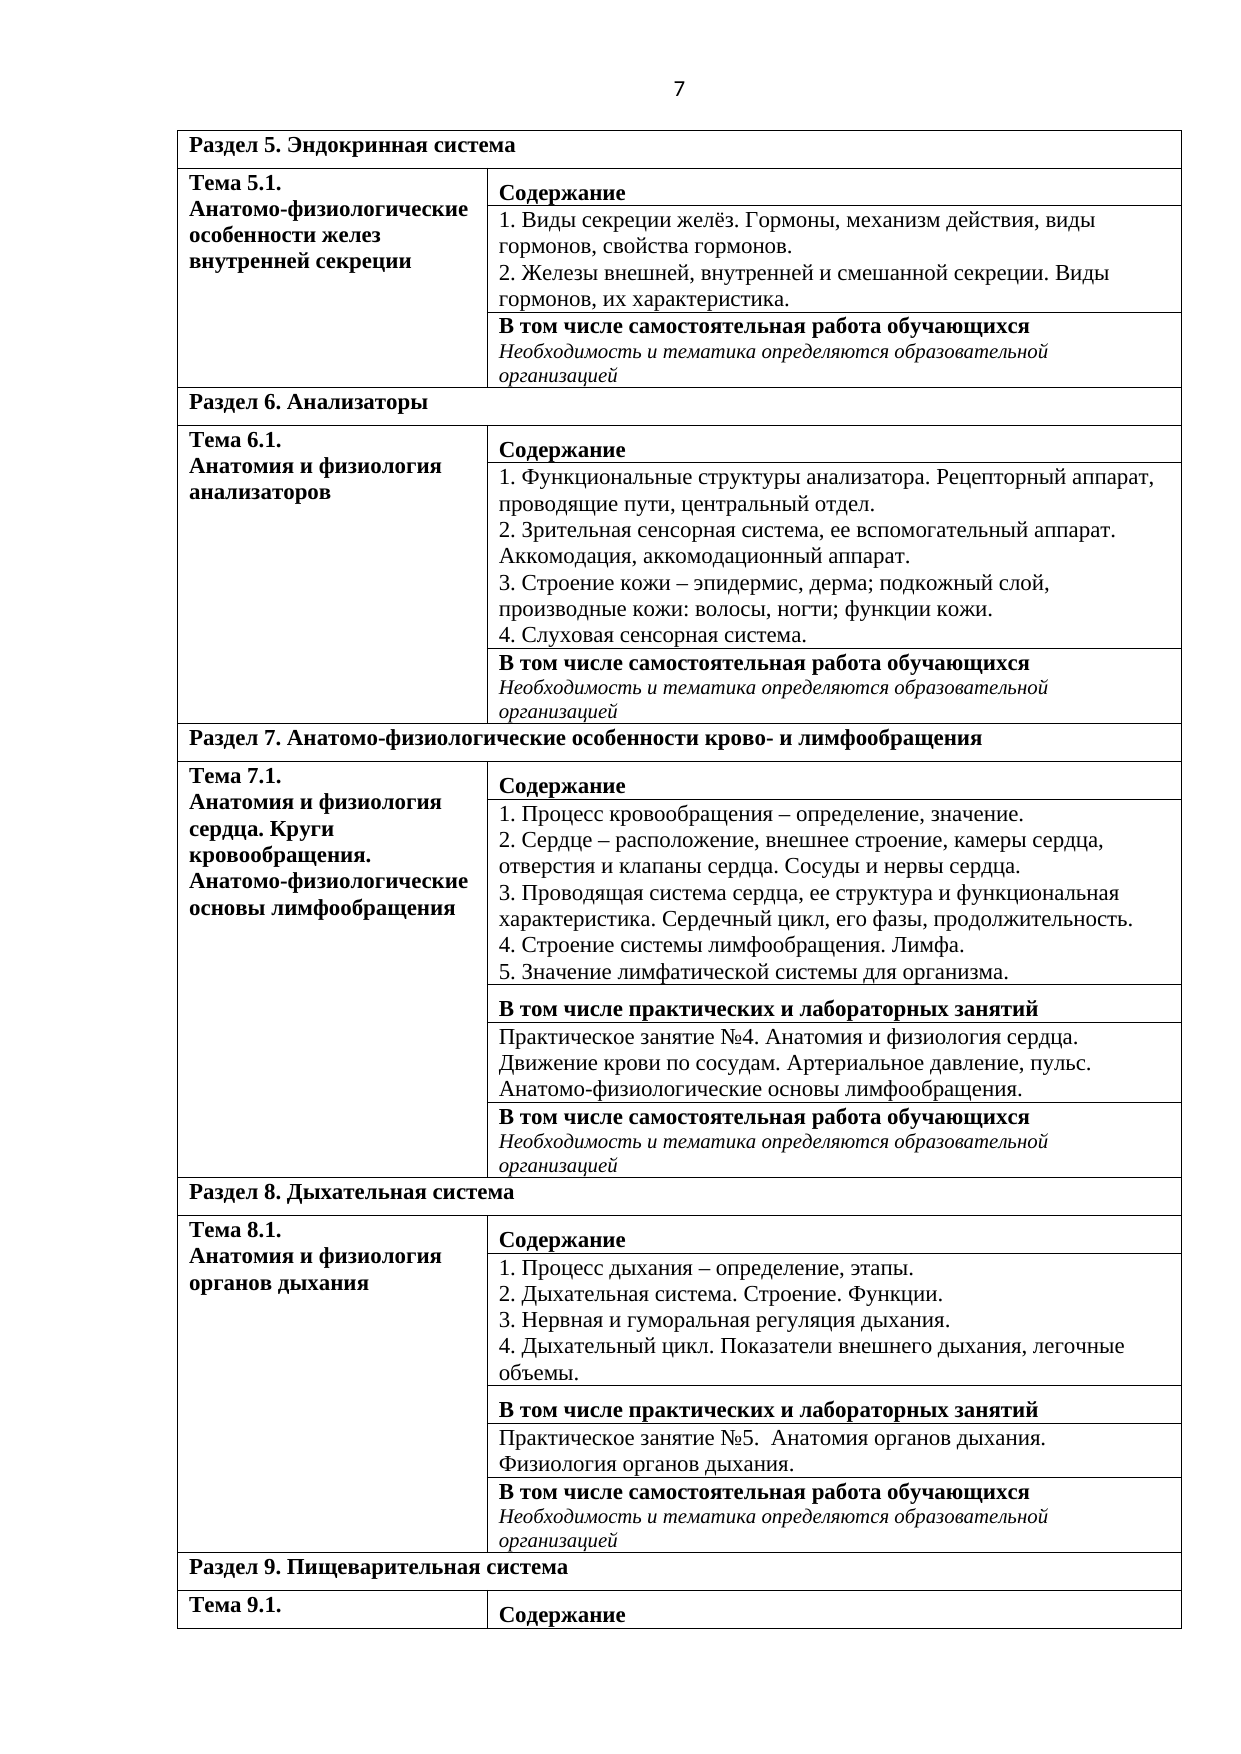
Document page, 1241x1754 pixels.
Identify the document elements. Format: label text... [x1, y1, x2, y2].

table_cell 1. Процесс дыхания – определение, этапы. 2. Дыхательная система. Строение. Функции. 3. Нервная и гуморальная регуляция дыхания. 4. Дыхательный цикл. Показатели внешнего дыхания, легочные объемы. [488, 1254, 1181, 1385]
table_cell Тема 5.1. Анатомо-физиологические особенности желез внутренней секреции [178, 169, 487, 387]
table_cell Содержание [488, 426, 1181, 462]
table_cell Раздел 7. Анатомо-физиологические особенности крово- и лимфообращения [178, 724, 1181, 761]
table_cell Практическое занятие №4. Анатомия и физиология сердца. Движение крови по сосудам. Артериальное давление, пульс. Анатомо-физиологические основы лимфообращения. [488, 1023, 1181, 1102]
table_cell Содержание [488, 1216, 1181, 1252]
table_cell Содержание [488, 762, 1181, 798]
table_cell Содержание [488, 169, 1181, 205]
table_cell 1. Процесс кровообращения – определение, значение. 2. Сердце – расположение, внешнее строение, камеры сердца, отверстия и клапаны сердца. Сосуды и нервы сердца. 3. Проводящая система сердца, ее структура и функциональная характеристика. Сердечный цикл, его фазы, продолжительность. 4. Строение системы лимфообращения. Лимфа. 5. Значение лимфатической системы для организма. [488, 800, 1181, 984]
table_cell 1. Виды секреции желёз. Гормоны, механизм действия, виды гормонов, свойства гормонов. 2. Железы внешней, внутренней и смешанной секреции. Виды гормонов, их характеристика. [488, 206, 1181, 312]
table_cell В том числе самостоятельная работа обучающихся Необходимость и тематика определяются образовательной организацией [488, 1478, 1181, 1552]
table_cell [178, 1591, 487, 1627]
table_cell Тема 7.1. Анатомия и физиология сердца. Круги кровообращения. Анатомо-физиологические основы лимфообращения [178, 762, 487, 1177]
table_cell В том числе практических и лабораторных занятий [488, 1386, 1181, 1423]
table_cell 1. Функциональные структуры анализатора. Рецепторный аппарат, проводящие пути, центральный отдел. 2. Зрительная сенсорная система, ее вспомогательный аппарат. Аккомодация, аккомодационный аппарат. 3. Строение кожи – эпидермис, дерма; подкожный слой, производные кожи: волосы, ногти; функции кожи. 4. Слуховая сенсорная система. [488, 463, 1181, 648]
table_cell В том числе самостоятельная работа обучающихся Необходимость и тематика определяются образовательной организацией [488, 649, 1181, 723]
table_cell Раздел 9. Пищеварительная система [178, 1553, 1181, 1590]
table_cell Тема 6.1. Анатомия и физиология анализаторов [178, 426, 487, 723]
table_cell Тема 8.1. Анатомия и физиология органов дыхания [178, 1216, 487, 1552]
table_cell Практическое занятие №5. Анатомия органов дыхания. Физиология органов дыхания. [488, 1424, 1181, 1477]
table_cell Содержание [488, 1591, 1181, 1627]
table_cell Раздел 6. Анализаторы [178, 388, 1181, 425]
table_cell Раздел 5. Эндокринная система [178, 131, 1181, 167]
table_cell Раздел 8. Дыхательная система [178, 1178, 1181, 1215]
table_cell В том числе самостоятельная работа обучающихся Необходимость и тематика определяются образовательной организацией [488, 313, 1181, 387]
table_cell В том числе самостоятельная работа обучающихся Необходимость и тематика определяются образовательной организацией [488, 1103, 1181, 1177]
table_cell В том числе практических и лабораторных занятий [488, 985, 1181, 1022]
